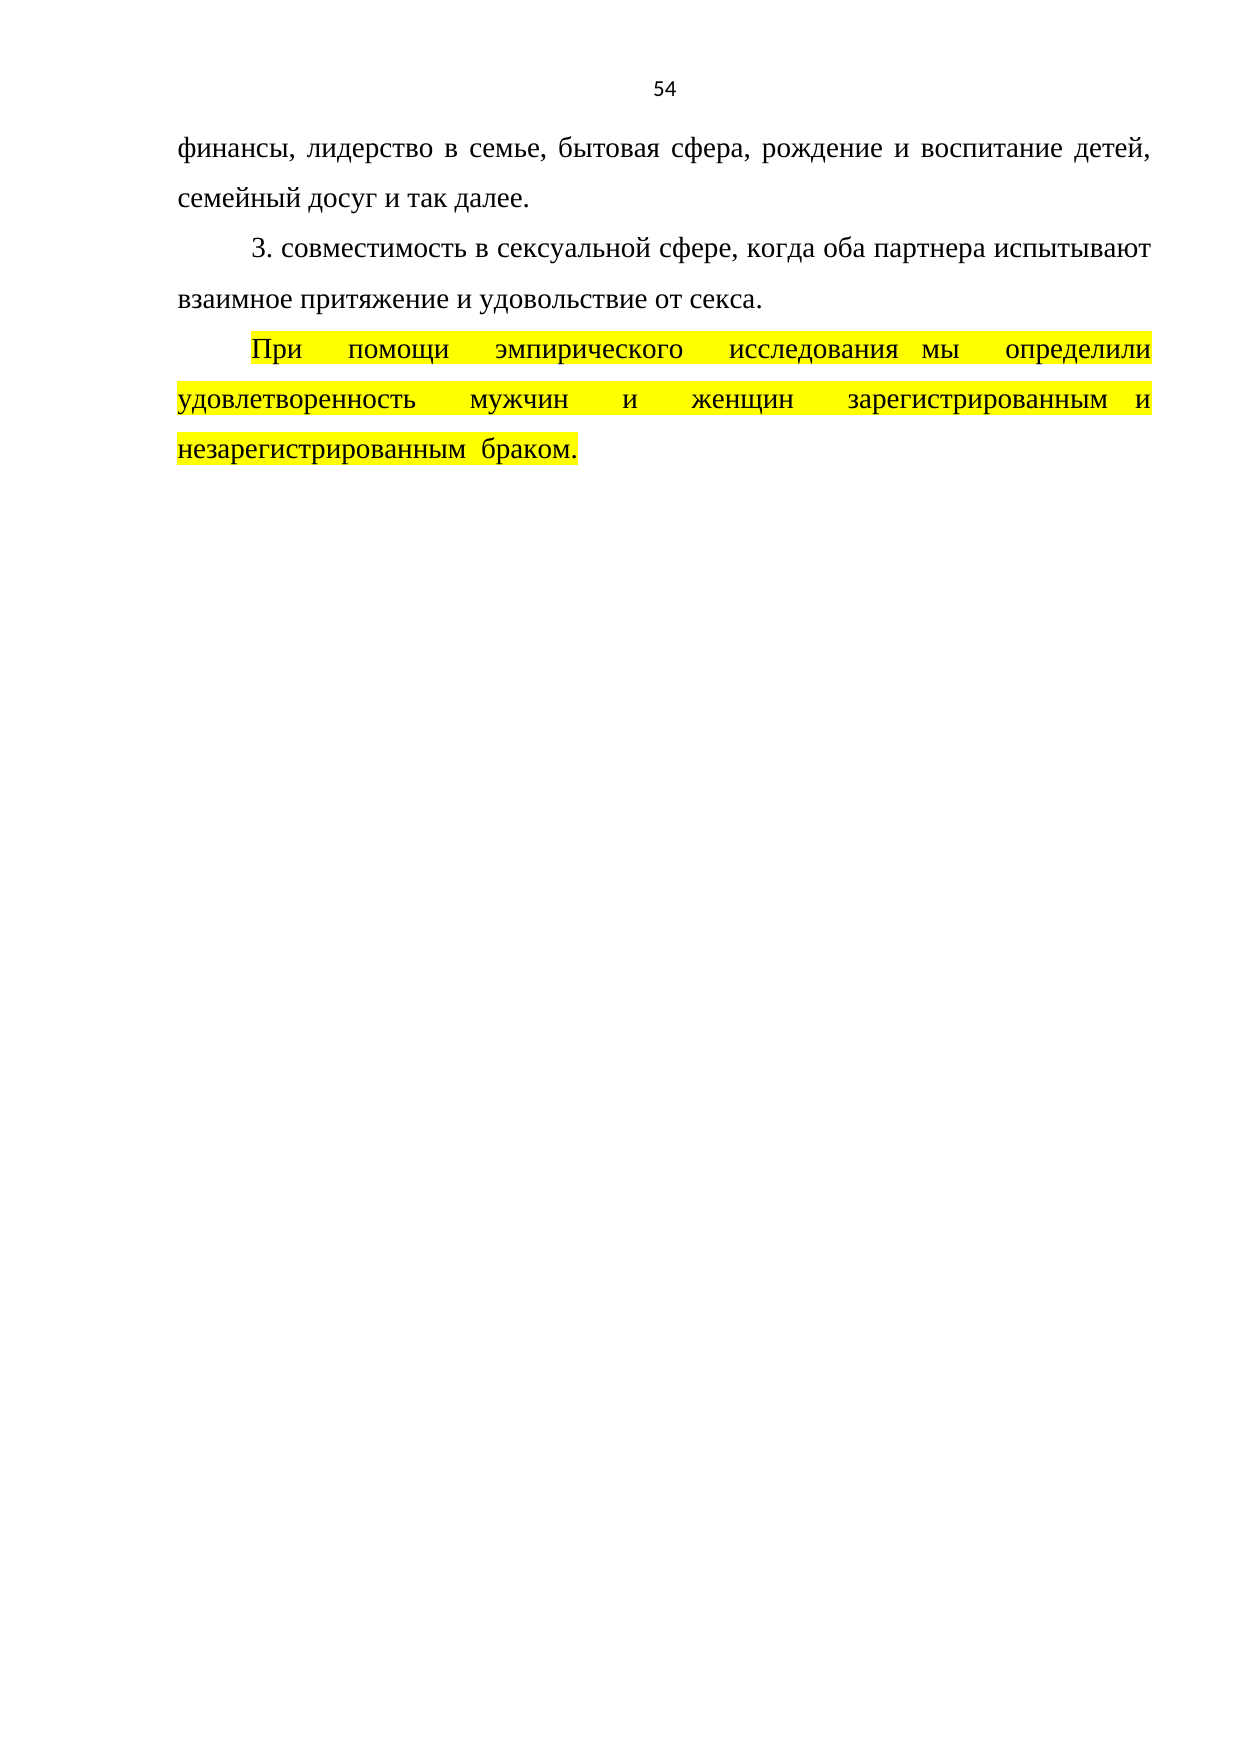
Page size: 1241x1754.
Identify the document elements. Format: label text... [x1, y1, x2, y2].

text 3. совместимость в сексуальной сфере, когда оба партнера испытывают взаимное притяжение и удовольствие от секса. [177, 230, 1152, 314]
text При помощи эмпирического исследования мы определили удовлетворенность мужчин и женщин зарегистрированным и незарегистрированным браком. [177, 331, 1152, 381]
text При помощи эмпирического исследования мы определили удовлетворенность мужчин и женщин зарегистрированным и незарегистрированным браком. [177, 415, 1152, 465]
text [177, 130, 1152, 214]
